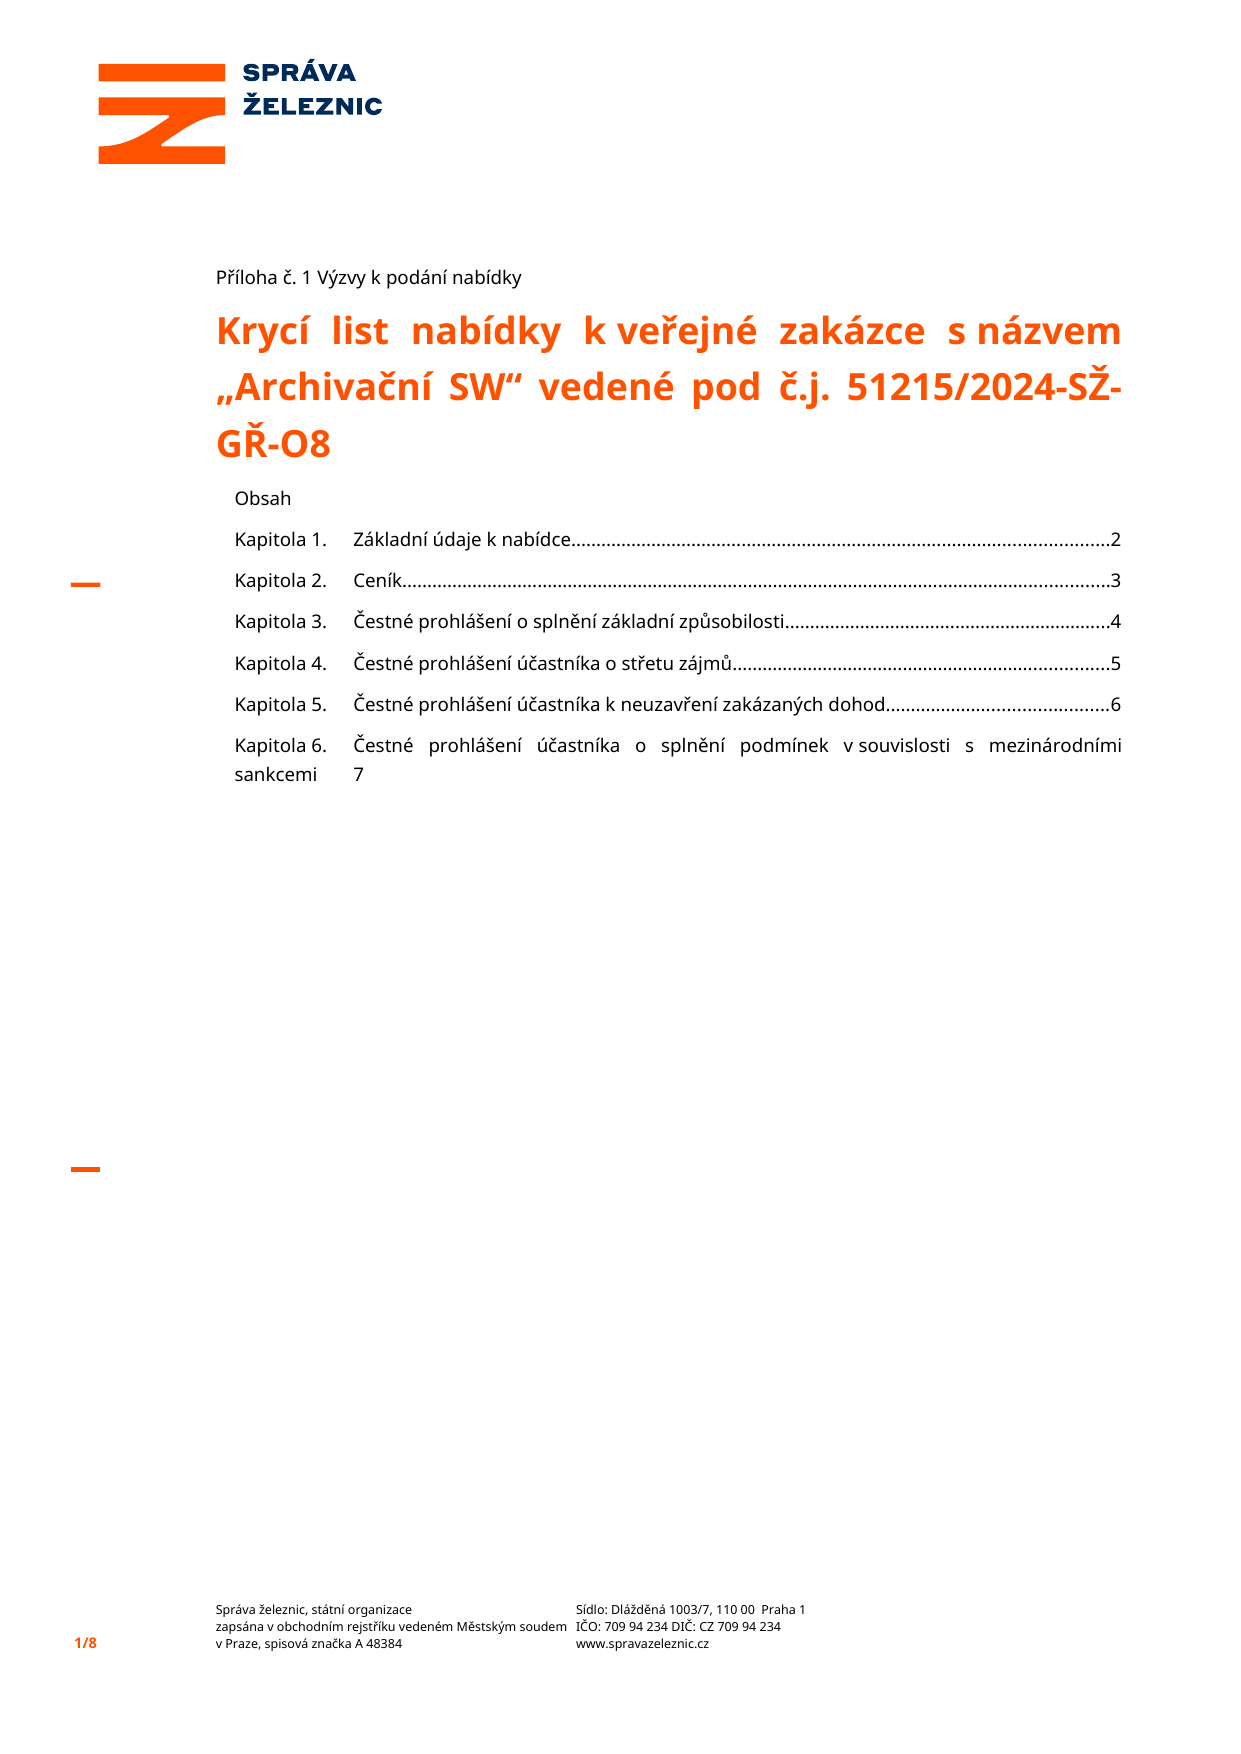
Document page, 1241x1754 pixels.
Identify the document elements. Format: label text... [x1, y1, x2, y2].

text Příloha č. 1 Výzvy k podání nabídky [216, 264, 1122, 289]
text Krycí list nabídky k veřejné zakázce s názvem „Archivační SW“ vedené pod č.j. 51215/2024-SŽ-GŘ-O8 [216, 304, 1122, 468]
